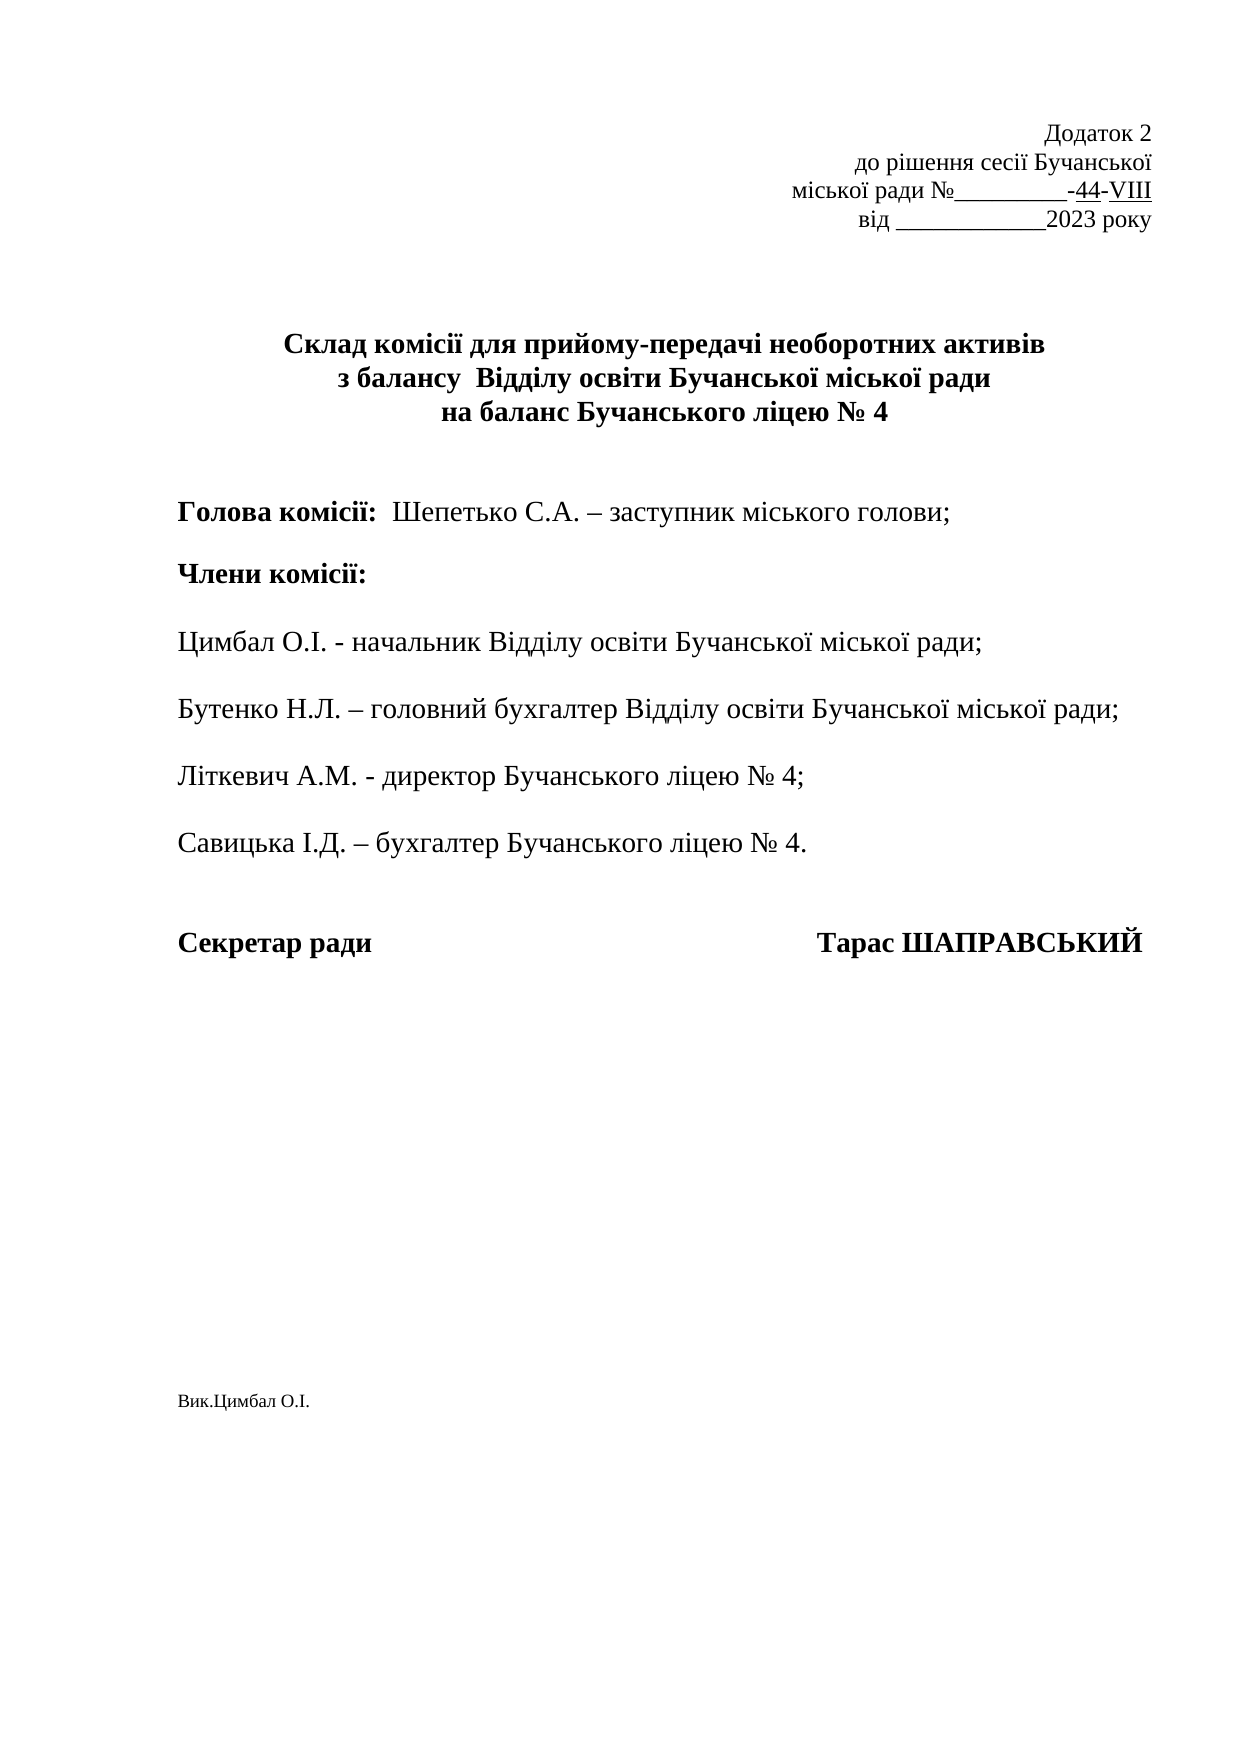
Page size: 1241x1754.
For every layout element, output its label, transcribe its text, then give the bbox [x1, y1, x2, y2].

text від ____________2023 року [177, 204, 1152, 233]
text Додаток 2 [177, 118, 1152, 147]
text Літкевич А.М. - директор Бучанського ліцею № 4; [177, 758, 1152, 791]
text до рішення сесії Бучанської [177, 147, 1152, 176]
text Бутенко Н.Л. – головний бухгалтер Відділу освіти Бучанської міської ради; [177, 691, 1152, 724]
text Склад комісії для прийому-передачі необоротних активів [177, 327, 1152, 360]
text з балансу Відділу освіти Бучанської міської ради [177, 360, 1152, 394]
text Секретар ради Тарас ШАПРАВСЬКИЙ [177, 926, 1152, 959]
text Вик.Цимбал О.І. [177, 1390, 1152, 1412]
text на баланс Бучанського ліцею № 4 [177, 394, 1152, 427]
text Цимбал О.І. - начальник Відділу освіти Бучанської міської ради; [177, 624, 1152, 657]
text Голова комісії: Шепетько С.А. – заступник міського голови; [177, 494, 1152, 528]
text Савицька І.Д. – бухгалтер Бучанського ліцею № 4. [177, 825, 1152, 858]
text міської ради №_________-44-VІII [177, 176, 1152, 204]
text Члени комісії: [177, 557, 1152, 590]
